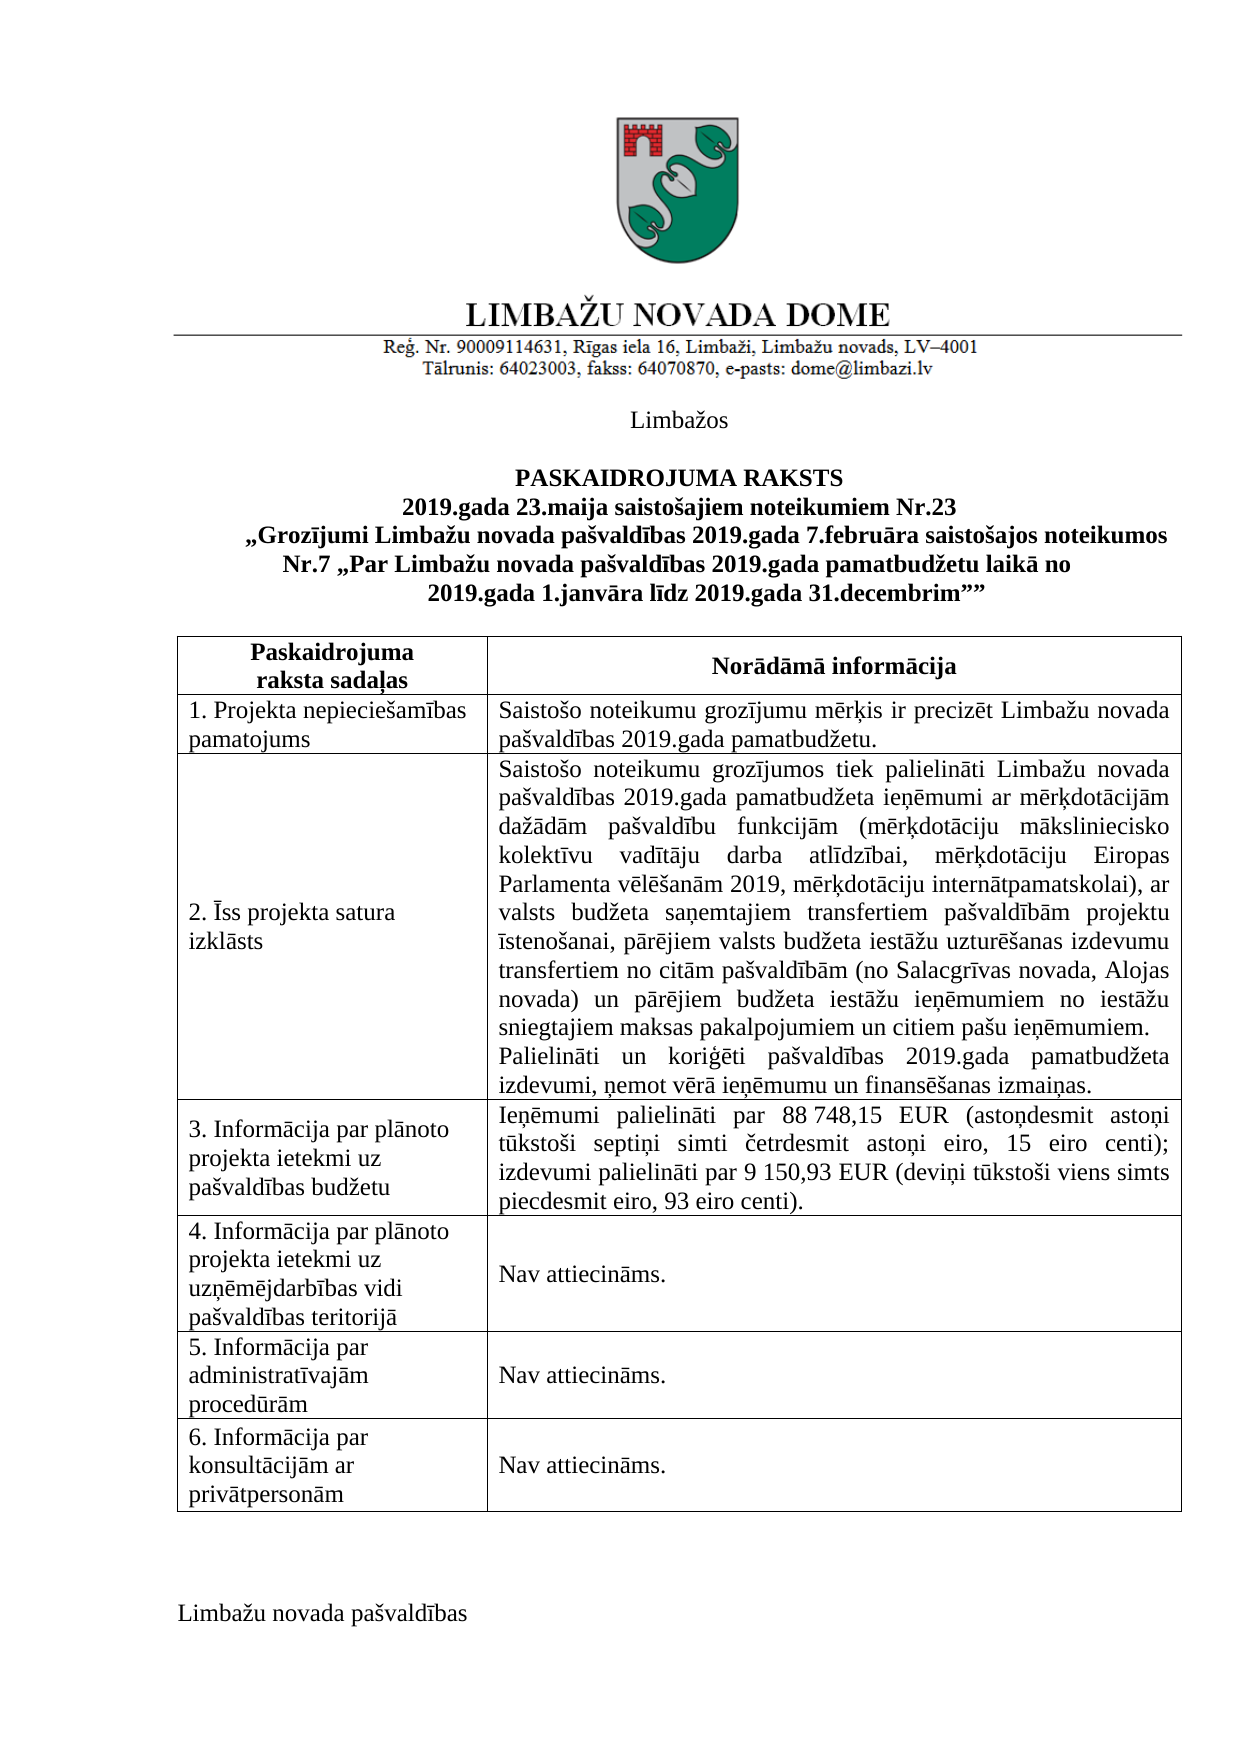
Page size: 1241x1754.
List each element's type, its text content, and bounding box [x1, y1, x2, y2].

table_cell Nav attiecināms. [488, 1419, 1181, 1511]
table_cell 2. Īss projekta satura izklāsts [178, 754, 487, 1099]
table_cell 5. Informācija par administratīvajām procedūrām [178, 1332, 487, 1418]
table_cell Nav attiecināms. [488, 1216, 1181, 1331]
text 2019.gada 1.janvāra līdz 2019.gada 31.decembrim”” [177, 578, 1177, 607]
picture [0, 0, 1234, 378]
table_cell 6. Informācija par konsultācijām ar privātpersonām [178, 1419, 487, 1511]
table_header Norādāmā informācija [488, 637, 1181, 694]
text PASKAIDROJUMA RAKSTS [177, 463, 1181, 492]
table_cell 1. Projekta nepieciešamības pamatojums [178, 695, 487, 753]
table_cell Saistošo noteikumu grozījumos tiek palielināti Limbažu novada pašvaldības 2019.gada pamatbudžeta ieņēmumi ar mērķdotācijām dažādām pašvaldību funkcijām (mērķdotāciju māksliniecisko kolektīvu vadītāju darba atlīdzībai, mērķdotāciju Eiropas Parlamenta vēlēšanām 2019, mērķdotāciju internātpamatskolai), ar valsts budžeta saņemtajiem transfertiem pašvaldībām projektu īstenošanai, pārējiem valsts budžeta iestāžu uzturēšanas izdevumu transfertiem no citām pašvaldībām (no Salacgrīvas novada, Alojas novada) un pārējiem budžeta iestāžu ieņēmumiem no iestāžu sniegtajiem maksas pakalpojumiem un citiem pašu ieņēmumiem. Palielināti un koriģēti pašvaldības 2019.gada pamatbudžeta izdevumi, ņemot vērā ieņēmumu un finansēšanas izmaiņas. [488, 754, 1181, 1099]
table_cell Ieņēmumi palielināti par 88 748,15 EUR (astoņdesmit astoņi tūkstoši septiņi simti četrdesmit astoņi eiro, 15 eiro centi); izdevumi palielināti par 9 150,93 EUR (deviņi tūkstoši viens simts piecdesmit eiro, 93 eiro centi). [488, 1100, 1181, 1215]
table_cell Saistošo noteikumu grozījumu mērķis ir precizēt Limbažu novada pašvaldības 2019.gada pamatbudžetu. [488, 695, 1181, 753]
text „Grozījumi Limbažu novada pašvaldības 2019.gada 7.februāra saistošajos noteikumos Nr.7 „Par Limbažu novada pašvaldības 2019.gada pamatbudžetu laikā no [177, 521, 1177, 578]
text Limbažos [177, 378, 1181, 434]
table_cell Nav attiecināms. [488, 1332, 1181, 1418]
text Limbažu novada pašvaldības [177, 1598, 1181, 1627]
table_header Paskaidrojuma raksta sadaļas [178, 637, 487, 694]
table_cell 3. Informācija par plānoto projekta ietekmi uz pašvaldības budžetu [178, 1100, 487, 1215]
table_cell 4. Informācija par plānoto projekta ietekmi uz uzņēmējdarbības vidi pašvaldības teritorijā [178, 1216, 487, 1331]
text 2019.gada 23.maija saistošajiem noteikumiem Nr.23 [177, 492, 1181, 521]
